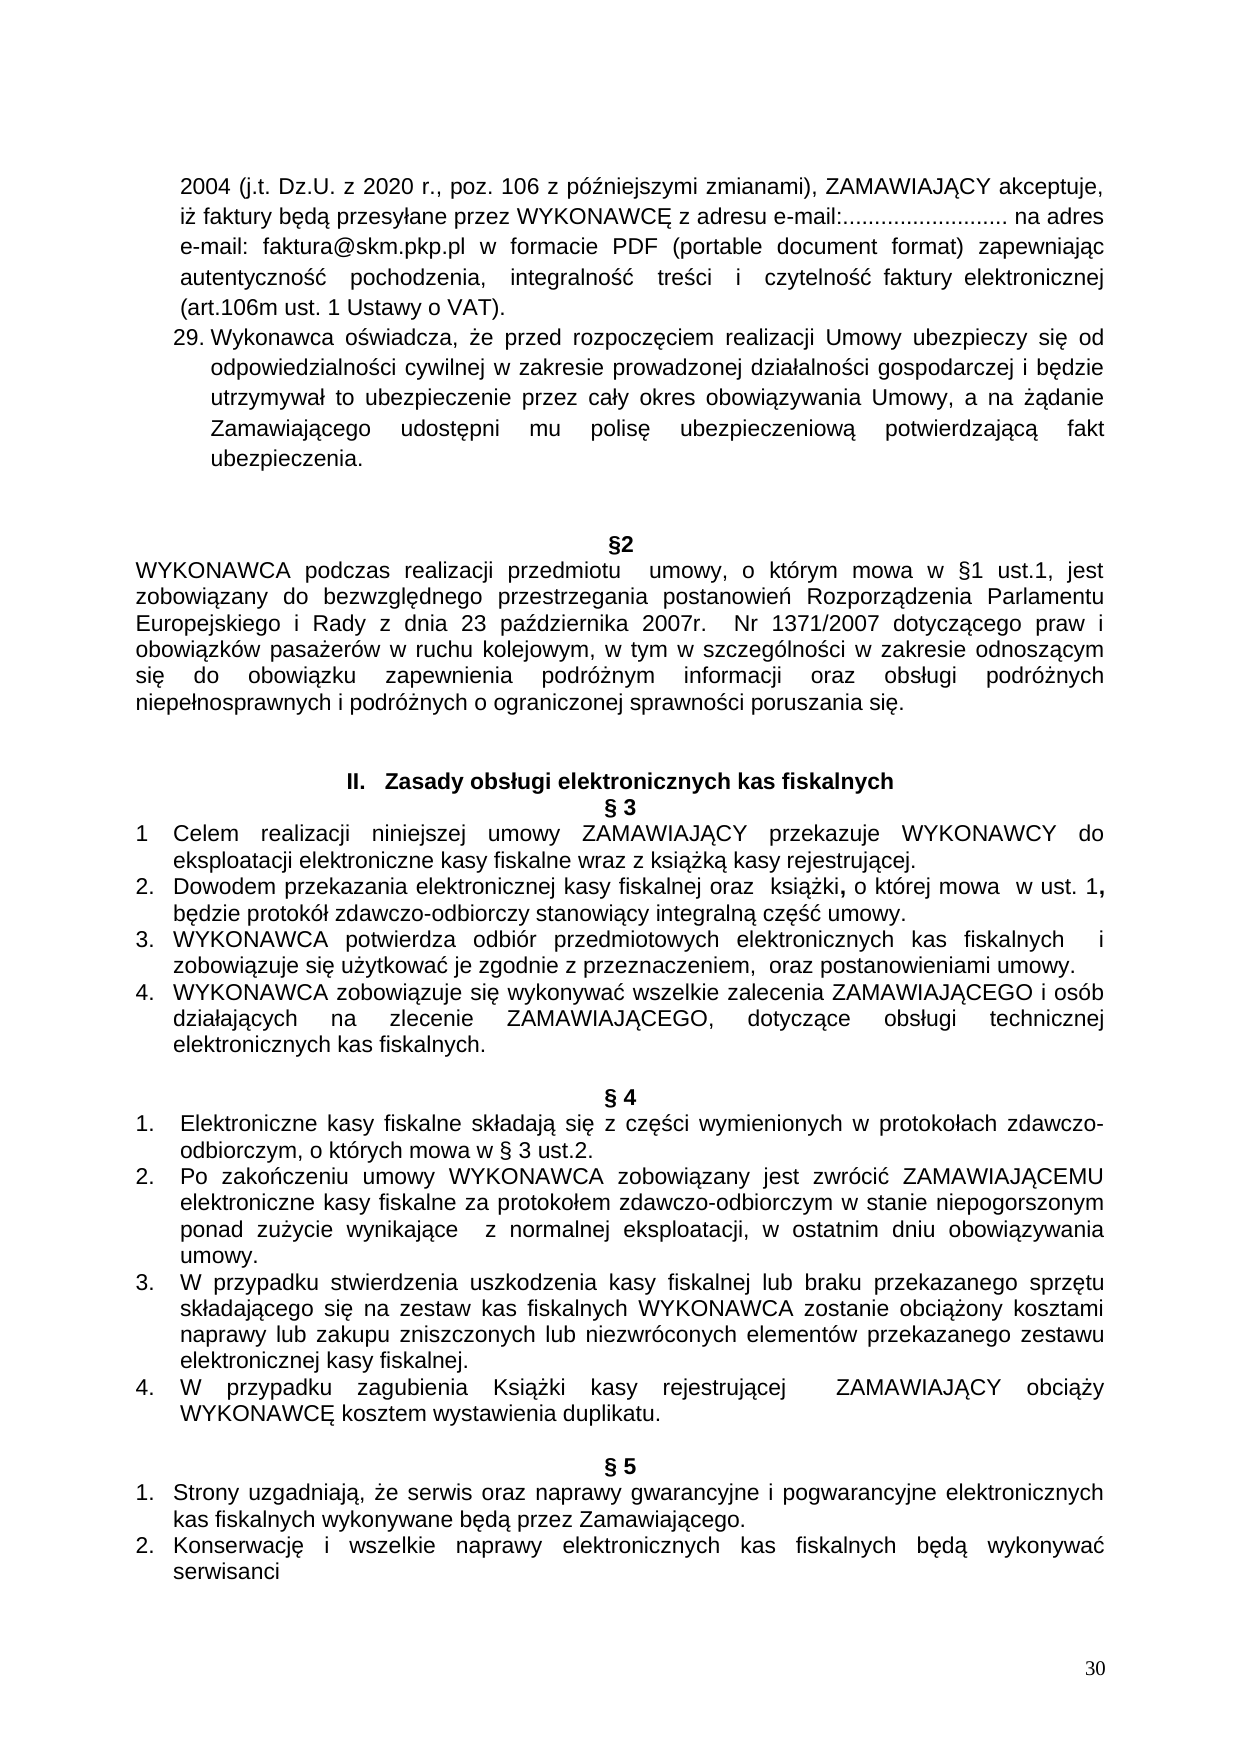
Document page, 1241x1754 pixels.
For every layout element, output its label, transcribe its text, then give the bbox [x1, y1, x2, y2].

list Po zakończeniu umowy WYKONAWCA zobowiązany jest zwrócić ZAMAWIAJĄCEMU elektroniczne kasy fiskalne za protokołem zdawczo-odbiorczym w stanie niepogorszonym ponad zużycie wynikające z normalnej eksploatacji, w ostatnim dniu obowiązywania umowy. [135, 1163, 1105, 1268]
text § 3 [135, 794, 1105, 820]
list W przypadku zagubienia Książki kasy rejestrującej ZAMAWIAJĄCY obciąży WYKONAWCĘ kosztem wystawienia duplikatu. [135, 1374, 1105, 1427]
list Wykonawca oświadcza, że przed rozpoczęciem realizacji Umowy ubezpieczy się od odpowiedzialności cywilnej w zakresie prowadzonej działalności gospodarczej i będzie utrzymywał to ubezpieczenie przez cały okres obowiązywania Umowy, a na żądanie Zamawiającego udostępni mu polisę ubezpieczeniową potwierdzającą fakt ubezpieczenia. [173, 324, 1105, 471]
list W przypadku stwierdzenia uszkodzenia kasy fiskalnej lub braku przekazanego sprzętu składającego się na zestaw kas fiskalnych WYKONAWCA zostanie obciążony kosztami naprawy lub zakupu zniszczonych lub niezwróconych elementów przekazanego zestawu elektronicznej kasy fiskalnej. [135, 1268, 1105, 1374]
text §2 [137, 531, 1105, 557]
list Konserwację i wszelkie naprawy elektronicznych kas fiskalnych będą wykonywać serwisanci [135, 1532, 1105, 1585]
list Dowodem przekazania elektronicznej kasy fiskalnej oraz książki, o której mowa w ust. 1, będzie protokół zdawczo-odbiorczy stanowiący integralną część umowy. [135, 873, 1105, 926]
list WYKONAWCA zobowiązuje się wykonywać wszelkie zalecenia ZAMAWIAJĄCEGO i osób działających na zlecenie ZAMAWIAJĄCEGO, dotyczące obsługi technicznej elektronicznych kas fiskalnych. [135, 978, 1105, 1058]
subtitle II. Zasady obsługi elektronicznych kas fiskalnych [135, 768, 1105, 794]
text § 4 [135, 1084, 1105, 1110]
list WYKONAWCA potwierdza odbiór przedmiotowych elektronicznych kas fiskalnych i zobowiązuje się użytkować je zgodnie z przeznaczeniem, oraz postanowieniami umowy. [135, 926, 1105, 978]
list Strony uzgadniają, że serwis oraz naprawy gwarancyjne i pogwarancyjne elektronicznych kas fiskalnych wykonywane będą przez Zamawiającego. [135, 1479, 1105, 1532]
list Elektroniczne kasy fiskalne składają się z części wymienionych w protokołach zdawczo-odbiorczym, o których mowa w § 3 ust.2. [135, 1110, 1105, 1163]
list Celem realizacji niniejszej umowy ZAMAWIAJĄCY przekazuje WYKONAWCY do eksploatacji elektroniczne kasy fiskalne wraz z książką kasy rejestrującej. [135, 820, 1105, 873]
text WYKONAWCA podczas realizacji przedmiotu umowy, o którym mowa w §1 ust.1, jest zobowiązany do bezwzględnego przestrzegania postanowień Rozporządzenia Parlamentu Europejskiego i Rady z dnia 23 października 2007r. Nr 1371/2007 dotyczącego praw i obowiązków pasażerów w ruchu kolejowym, w tym w szczególności w zakresie odnoszącym się do obowiązku zapewnienia podróżnym informacji oraz obsługi podróżnych niepełnosprawnych i podróżnych o ograniczonej sprawności poruszania się. [135, 557, 1105, 715]
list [135, 173, 1105, 320]
text § 5 [135, 1453, 1105, 1479]
